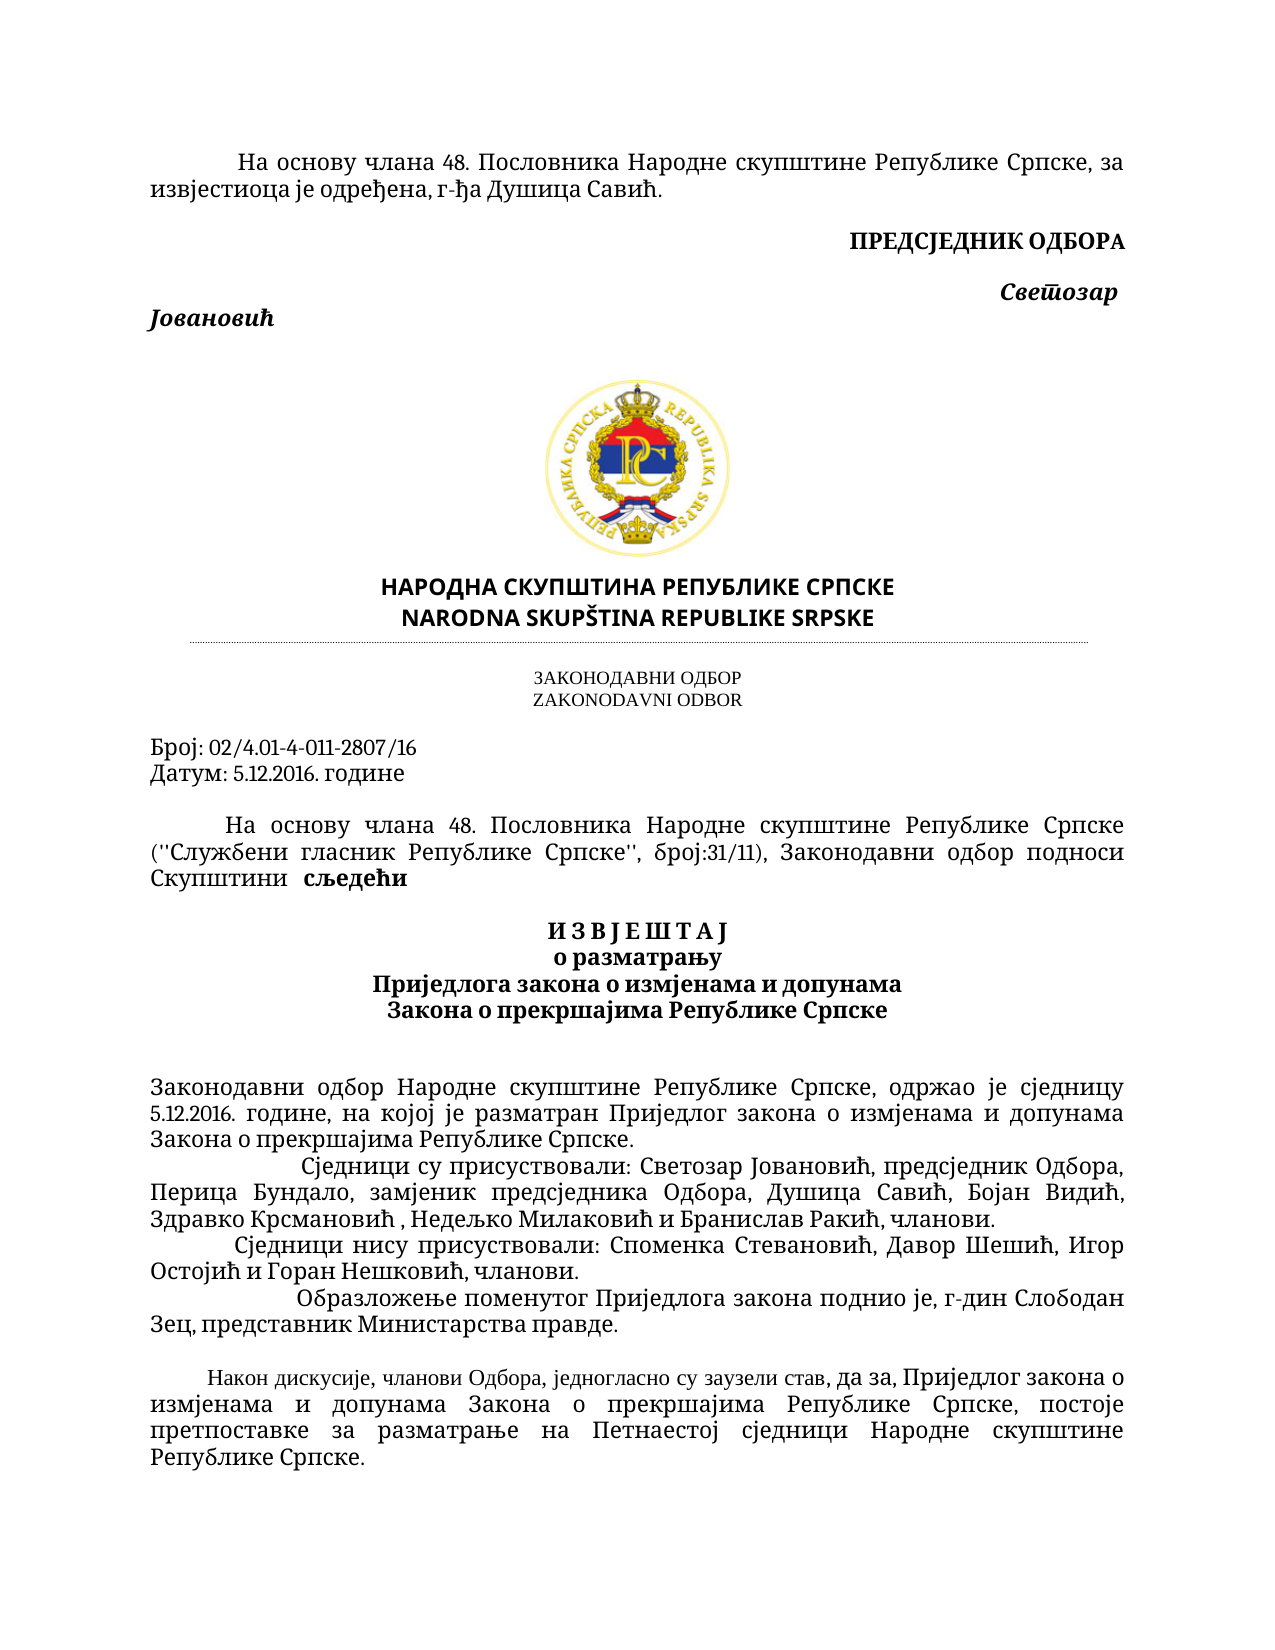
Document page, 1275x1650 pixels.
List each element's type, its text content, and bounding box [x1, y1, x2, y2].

text о разматрању [150, 945, 1125, 971]
text ЗАКОНОДАВНИ ОДБОР [150, 667, 1125, 689]
text Сједници нису присуствовали: Споменка Стевановић, Давор Шешић, Игор Остојић и Горан Нешковић, чланови. [150, 1233, 1125, 1285]
text Приједлога закона о измјенама и допунама [150, 971, 1125, 998]
text Образложење поменутог Приједлога закона поднио је, г-дин Слободан Зец, представник Министарства правде. [150, 1285, 1125, 1338]
text ПРЕДСЈЕДНИК ОДБОРA [150, 229, 1125, 255]
text NARODNA SKUPŠTINA REPUBLIKE SRPSKE [150, 602, 1125, 633]
text Датум: 5.12.2016. године [150, 761, 1125, 787]
text На основу члана 48. Пословника Народне скупштине Републике Српске, за извјестиоца је одређена, г-ђа Душица Савић. [150, 150, 1125, 203]
text Законодавни одбор Народне скупштине Републике Српске, одржао је сједницу 5.12.2016. године, на којој је разматран Приједлог закона о измјенама и допунама Закона о прекршајима Републике Српске. [150, 1024, 1125, 1154]
text На основу члана 48. Пословника Народне скупштине Републике Српске (''Службени гласник Републике Српске'', број:31/11), Законодавни одбор подноси Скупштини сљедећи [150, 813, 1125, 892]
text ZAKONODAVNI ODBOR [150, 689, 1125, 710]
text Сједници су присуствовали: Светозар Јовановић, предсједник Одбора, Перица Бундало, замјеник предсједника Одбора, Душица Савић, Бојан Видић, Здравко Крсмановић , Недељко Милаковић и Бранислав Ракић, чланови. [150, 1154, 1125, 1233]
text НАРОДНА СКУПШТИНА РЕПУБЛИКЕ СРПСКЕ [150, 571, 1125, 602]
text Закона о прекршајима Републике Српске [150, 998, 1125, 1024]
text Након дискусије, чланови Одбора, једногласно су заузели став, да за, Приједлог закона о измјенама и допунама Закона о прекршајима Републике Српске, постоје претпоставке за разматрање на Петнаестој сједници Народне скупштине Републике Српске. [150, 1364, 1125, 1471]
text И З В Ј Е Ш Т А Ј [150, 919, 1125, 945]
text Број: 02/4.01-4-011-2807/16 [150, 734, 1125, 761]
text Светозар Јовановић [150, 279, 1125, 332]
